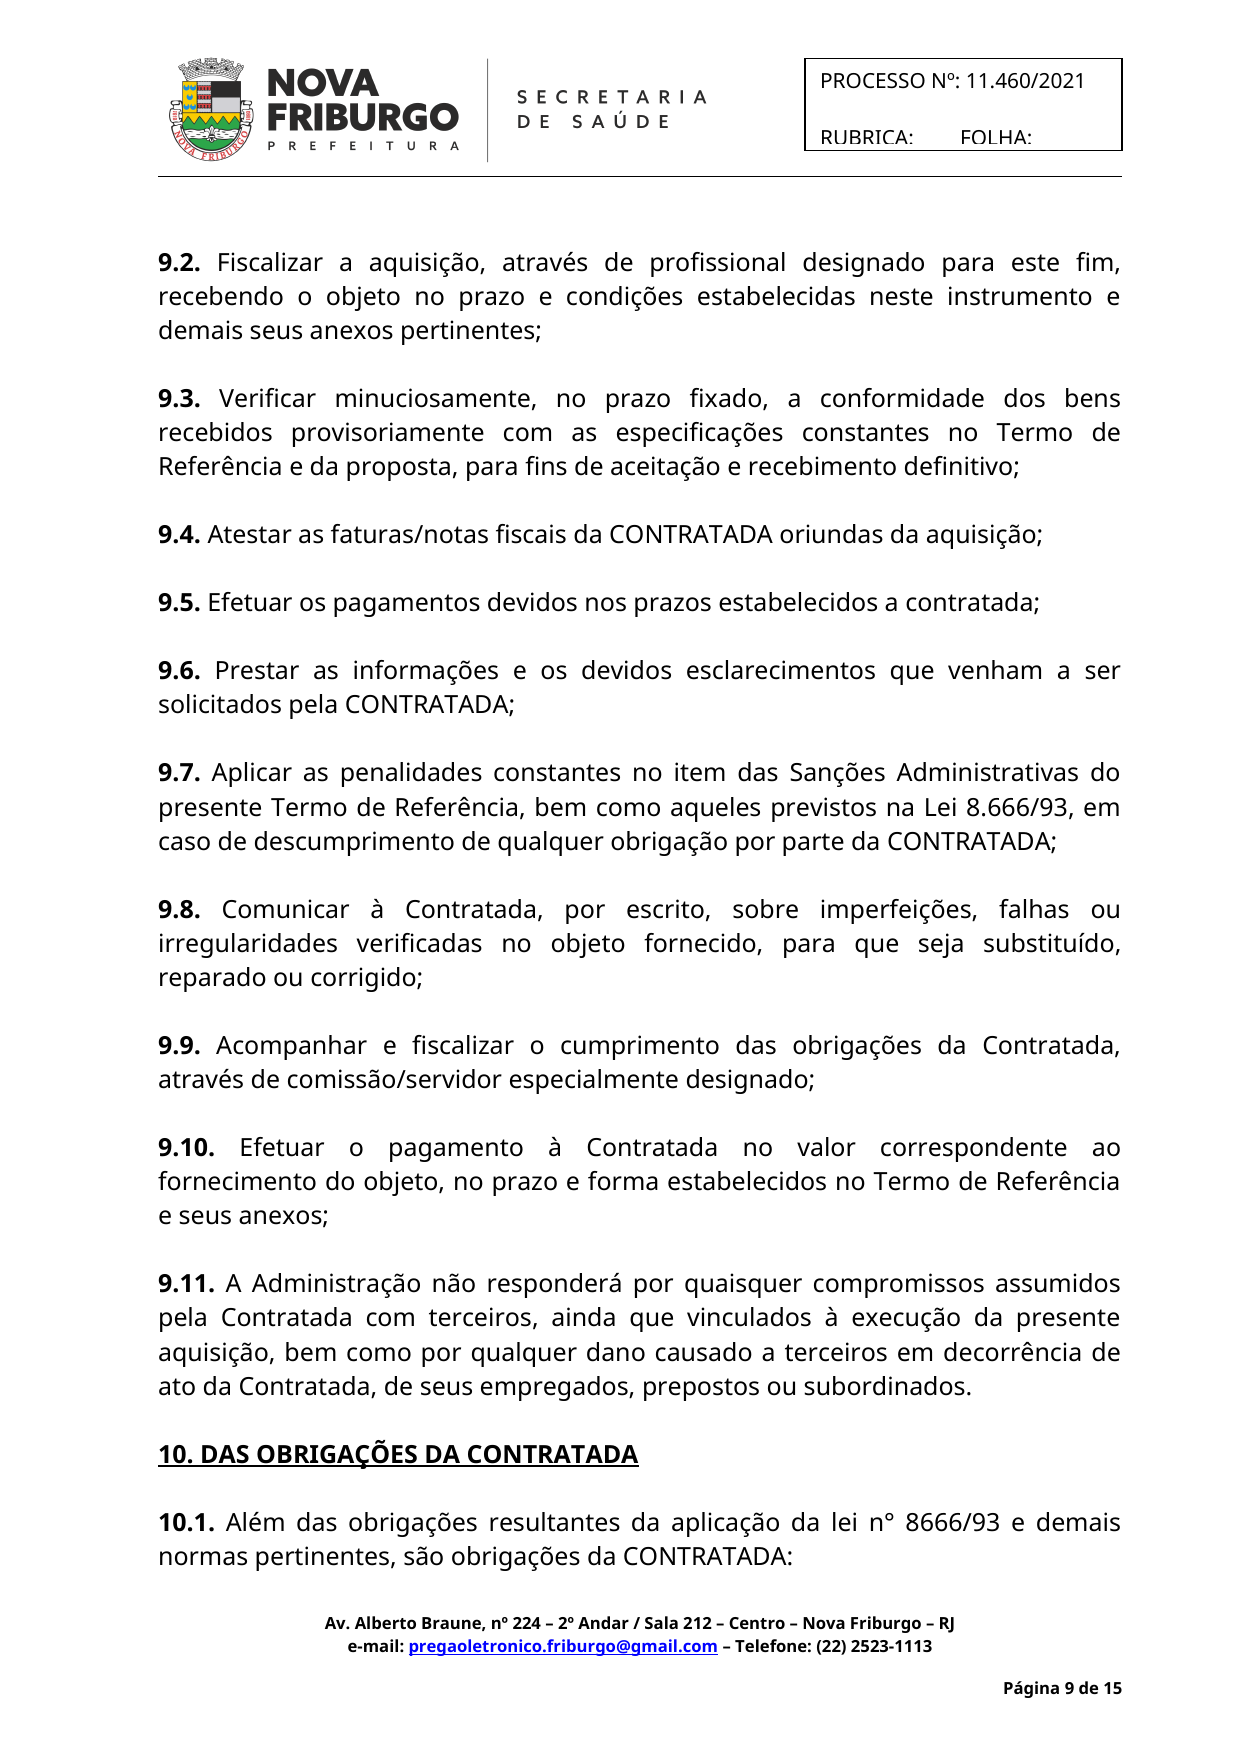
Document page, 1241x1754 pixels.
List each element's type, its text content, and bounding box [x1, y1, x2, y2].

list 9.2. Fiscalizar a aquisição, através de profissional designado para este fim, recebendo o objeto no prazo e condições estabelecidas neste instrumento e demais seus anexos pertinentes; [158, 244, 1122, 346]
list 9.7. Aplicar as penalidades constantes no item das Sanções Administrativas do presente Termo de Referência, bem como aqueles previstos na Lei 8.666/93, em caso de descumprimento de qualquer obrigação por parte da CONTRATADA; [158, 755, 1122, 857]
list 9.10. Efetuar o pagamento à Contratada no valor correspondente ao fornecimento do objeto, no prazo e forma estabelecidos no Termo de Referência e seus anexos; [158, 1130, 1122, 1232]
list 9.5. Efetuar os pagamentos devidos nos prazos estabelecidos a contratada; [158, 585, 1122, 619]
list 10. DAS OBRIGAÇÕES DA CONTRATADA [158, 1436, 1122, 1470]
list 10.1. Além das obrigações resultantes da aplicação da lei n° 8666/93 e demais normas pertinentes, são obrigações da CONTRATADA: [158, 1504, 1122, 1573]
list 9.9. Acompanhar e fiscalizar o cumprimento das obrigações da Contratada, através de comissão/servidor especialmente designado; [158, 1028, 1122, 1096]
list 9.6. Prestar as informações e os devidos esclarecimentos que venham a ser solicitados pela CONTRATADA; [158, 653, 1122, 721]
picture [157, 48, 722, 174]
list 9.8. Comunicar à Contratada, por escrito, sobre imperfeições, falhas ou irregularidades verificadas no objeto fornecido, para que seja substituído, reparado ou corrigido; [158, 891, 1122, 993]
list 9.3. Verificar minuciosamente, no prazo fixado, a conformidade dos bens recebidos provisoriamente com as especificações constantes no Termo de Referência e da proposta, para fins de aceitação e recebimento definitivo; [158, 380, 1122, 483]
list 9.11. A Administração não responderá por quaisquer compromissos assumidos pela Contratada com terceiros, ainda que vinculados à execução da presente aquisição, bem como por qualquer dano causado a terceiros em decorrência de ato da Contratada, de seus empregados, prepostos ou subordinados. [158, 1266, 1122, 1402]
list 9.4. Atestar as faturas/notas fiscais da CONTRATADA oriundas da aquisição; [158, 517, 1122, 551]
